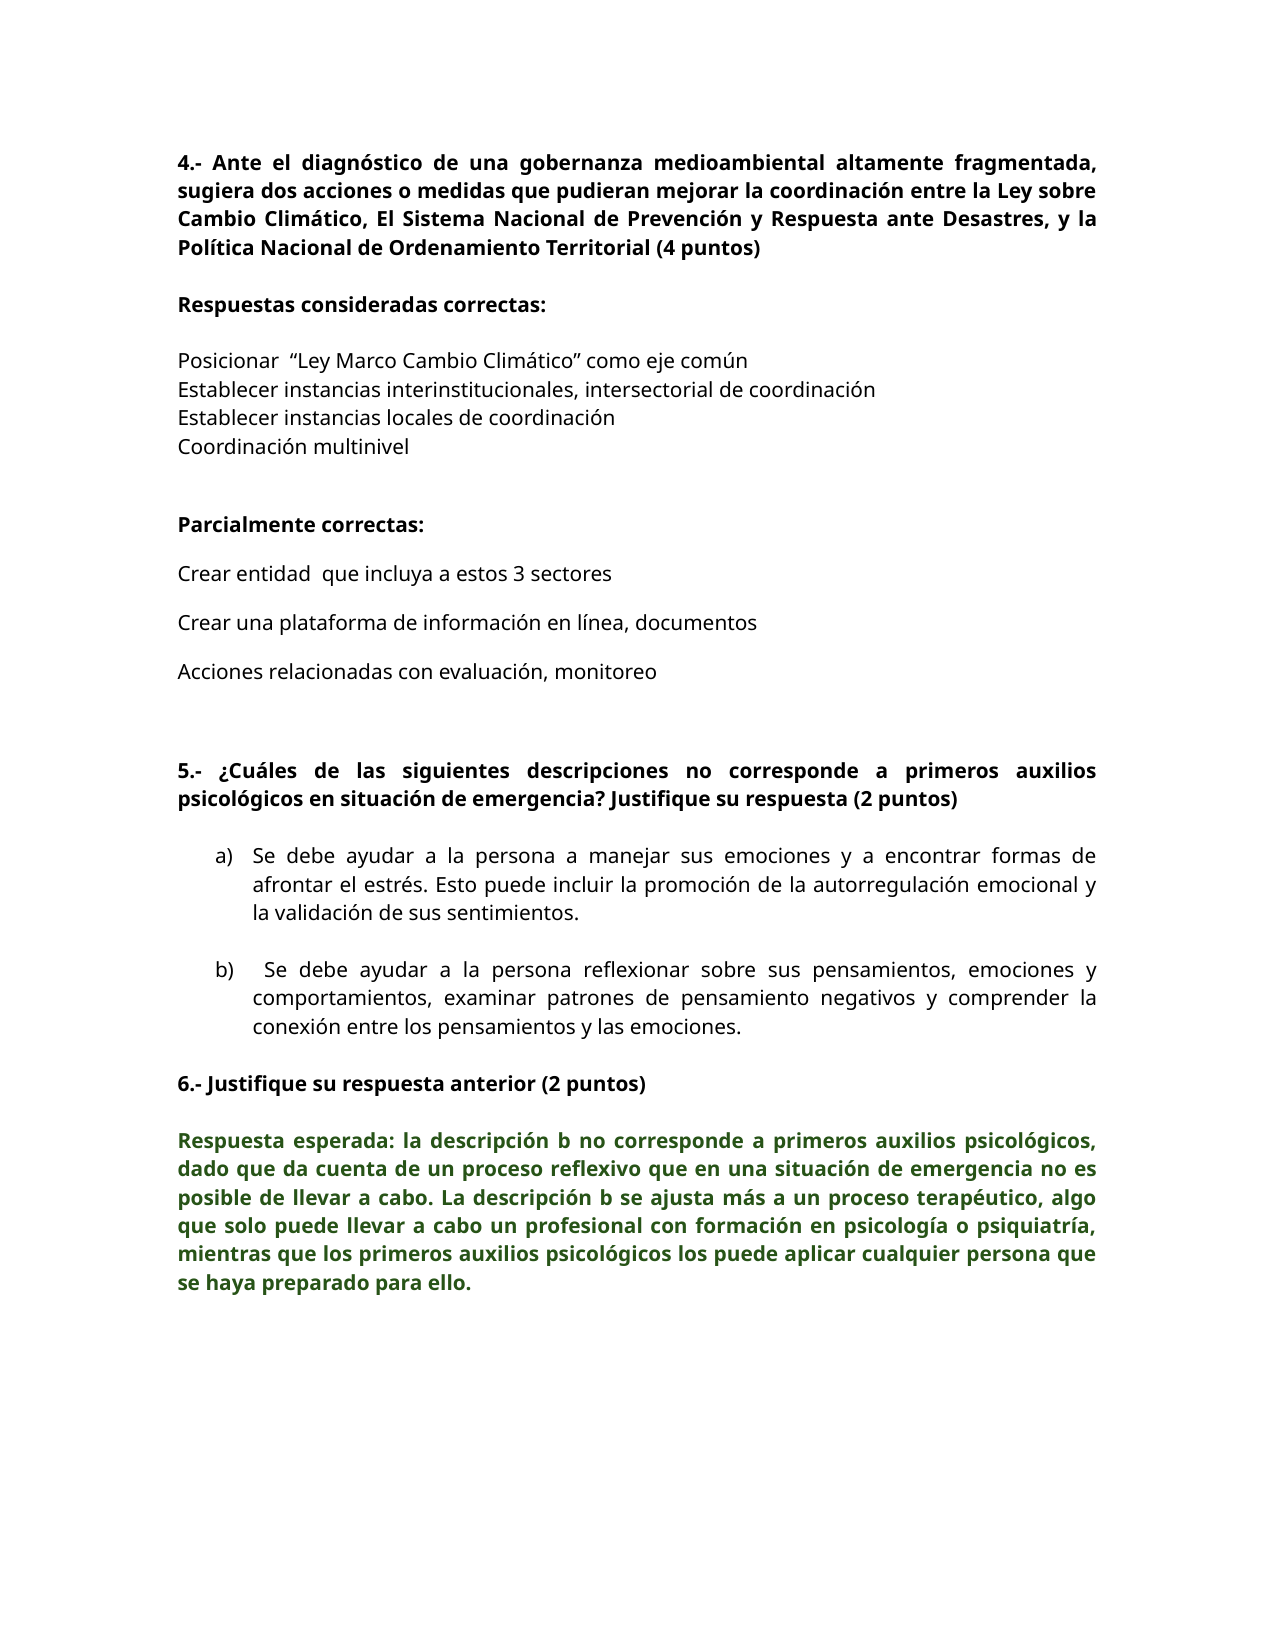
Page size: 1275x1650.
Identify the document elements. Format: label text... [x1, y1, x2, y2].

text Posicionar “Ley Marco Cambio Climático” como eje común [177, 347, 1098, 375]
list Se debe ayudar a la persona a manejar sus emociones y a encontrar formas de afrontar el estrés. Esto puede incluir la promoción de la autorregulación emocional y la validación de sus sentimientos. [215, 841, 1098, 927]
text 5.- ¿Cuáles de las siguientes descripciones no corresponde a primeros auxilios psicológicos en situación de emergencia? Justifique su respuesta (2 puntos) [177, 756, 1098, 813]
text Establecer instancias interinstitucionales, intersectorial de coordinación [177, 375, 1098, 403]
text Crear entidad que incluya a estos 3 sectores [177, 559, 1098, 587]
text 4.- Ante el diagnóstico de una gobernanza medioambiental altamente fragmentada, sugiera dos acciones o medidas que pudieran mejorar la coordinación entre la Ley sobre Cambio Climático, El Sistema Nacional de Prevención y Respuesta ante Desastres, y la Política Nacional de Ordenamiento Territorial (4 puntos) [177, 148, 1098, 261]
text 6.- Justifique su respuesta anterior (2 puntos) [177, 1069, 1098, 1097]
text Coordinación multinivel [177, 432, 1098, 460]
text Respuesta esperada: la descripción b no corresponde a primeros auxilios psicológicos, dado que da cuenta de un proceso reflexivo que en una situación de emergencia no es posible de llevar a cabo. La descripción b se ajusta más a un proceso terapéutico, algo que solo puede llevar a cabo un profesional con formación en psicología o psiquiatría, mientras que los primeros auxilios psicológicos los puede aplicar cualquier persona que se haya preparado para ello. [177, 1126, 1098, 1296]
text Establecer instancias locales de coordinación [177, 403, 1098, 432]
text Parcialmente correctas: [177, 510, 1098, 538]
text Respuestas consideradas correctas: [177, 290, 1098, 318]
text Acciones relacionadas con evaluación, monitoreo [177, 657, 1098, 686]
text Crear una plataforma de información en línea, documentos [177, 608, 1098, 637]
list Se debe ayudar a la persona reflexionar sobre sus pensamientos, emociones y comportamientos, examinar patrones de pensamiento negativos y comprender la conexión entre los pensamientos y las emociones. [215, 955, 1098, 1040]
